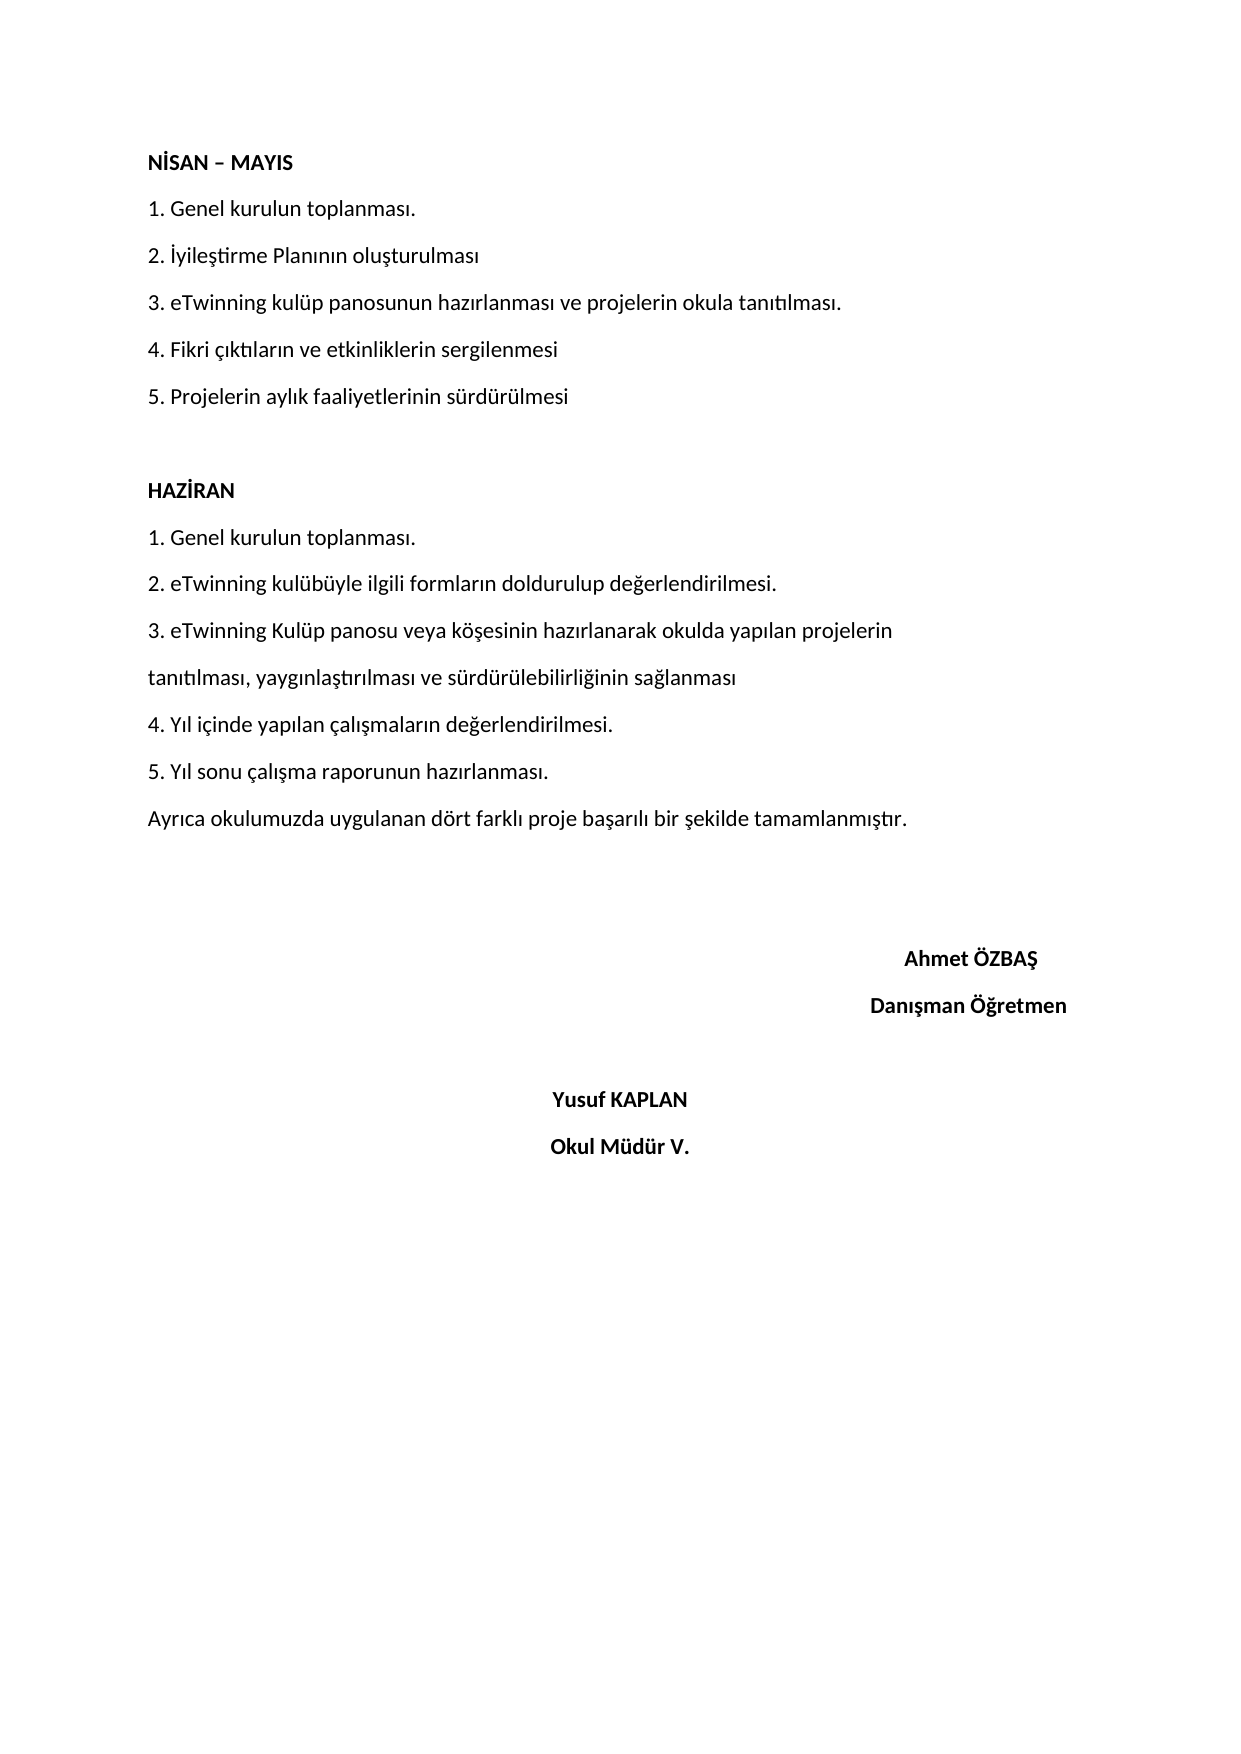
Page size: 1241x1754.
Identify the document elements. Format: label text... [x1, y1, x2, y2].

text Okul Müdür V. [148, 1132, 1093, 1160]
text 4. Yıl içinde yapılan çalışmaların değerlendirilmesi. [148, 710, 1093, 738]
text 1. Genel kurulun toplanması. [148, 194, 1093, 222]
text Ayrıca okulumuzda uygulanan dört farklı proje başarılı bir şekilde tamamlanmıştır. [148, 804, 1093, 832]
text 4. Fikri çıktıların ve etkinliklerin sergilenmesi [148, 335, 1093, 363]
text HAZİRAN [148, 476, 1093, 504]
text Danışman Öğretmen [148, 991, 1093, 1019]
text 5. Yıl sonu çalışma raporunun hazırlanması. [148, 757, 1093, 785]
text 2. İyileştirme Planının oluşturulması [148, 241, 1093, 269]
text tanıtılması, yaygınlaştırılması ve sürdürülebilirliğinin sağlanması [148, 663, 1093, 691]
text 5. Projelerin aylık faaliyetlerinin sürdürülmesi [148, 382, 1093, 410]
text NİSAN – MAYIS [148, 148, 1093, 176]
text 1. Genel kurulun toplanması. [148, 523, 1093, 551]
text 2. eTwinning kulübüyle ilgili formların doldurulup değerlendirilmesi. [148, 569, 1093, 597]
text 3. eTwinning kulüp panosunun hazırlanması ve projelerin okula tanıtılması. [148, 288, 1093, 316]
text Ahmet ÖZBAŞ [148, 944, 1093, 972]
text Yusuf KAPLAN [148, 1085, 1093, 1113]
text 3. eTwinning Kulüp panosu veya köşesinin hazırlanarak okulda yapılan projelerin [148, 616, 1093, 644]
